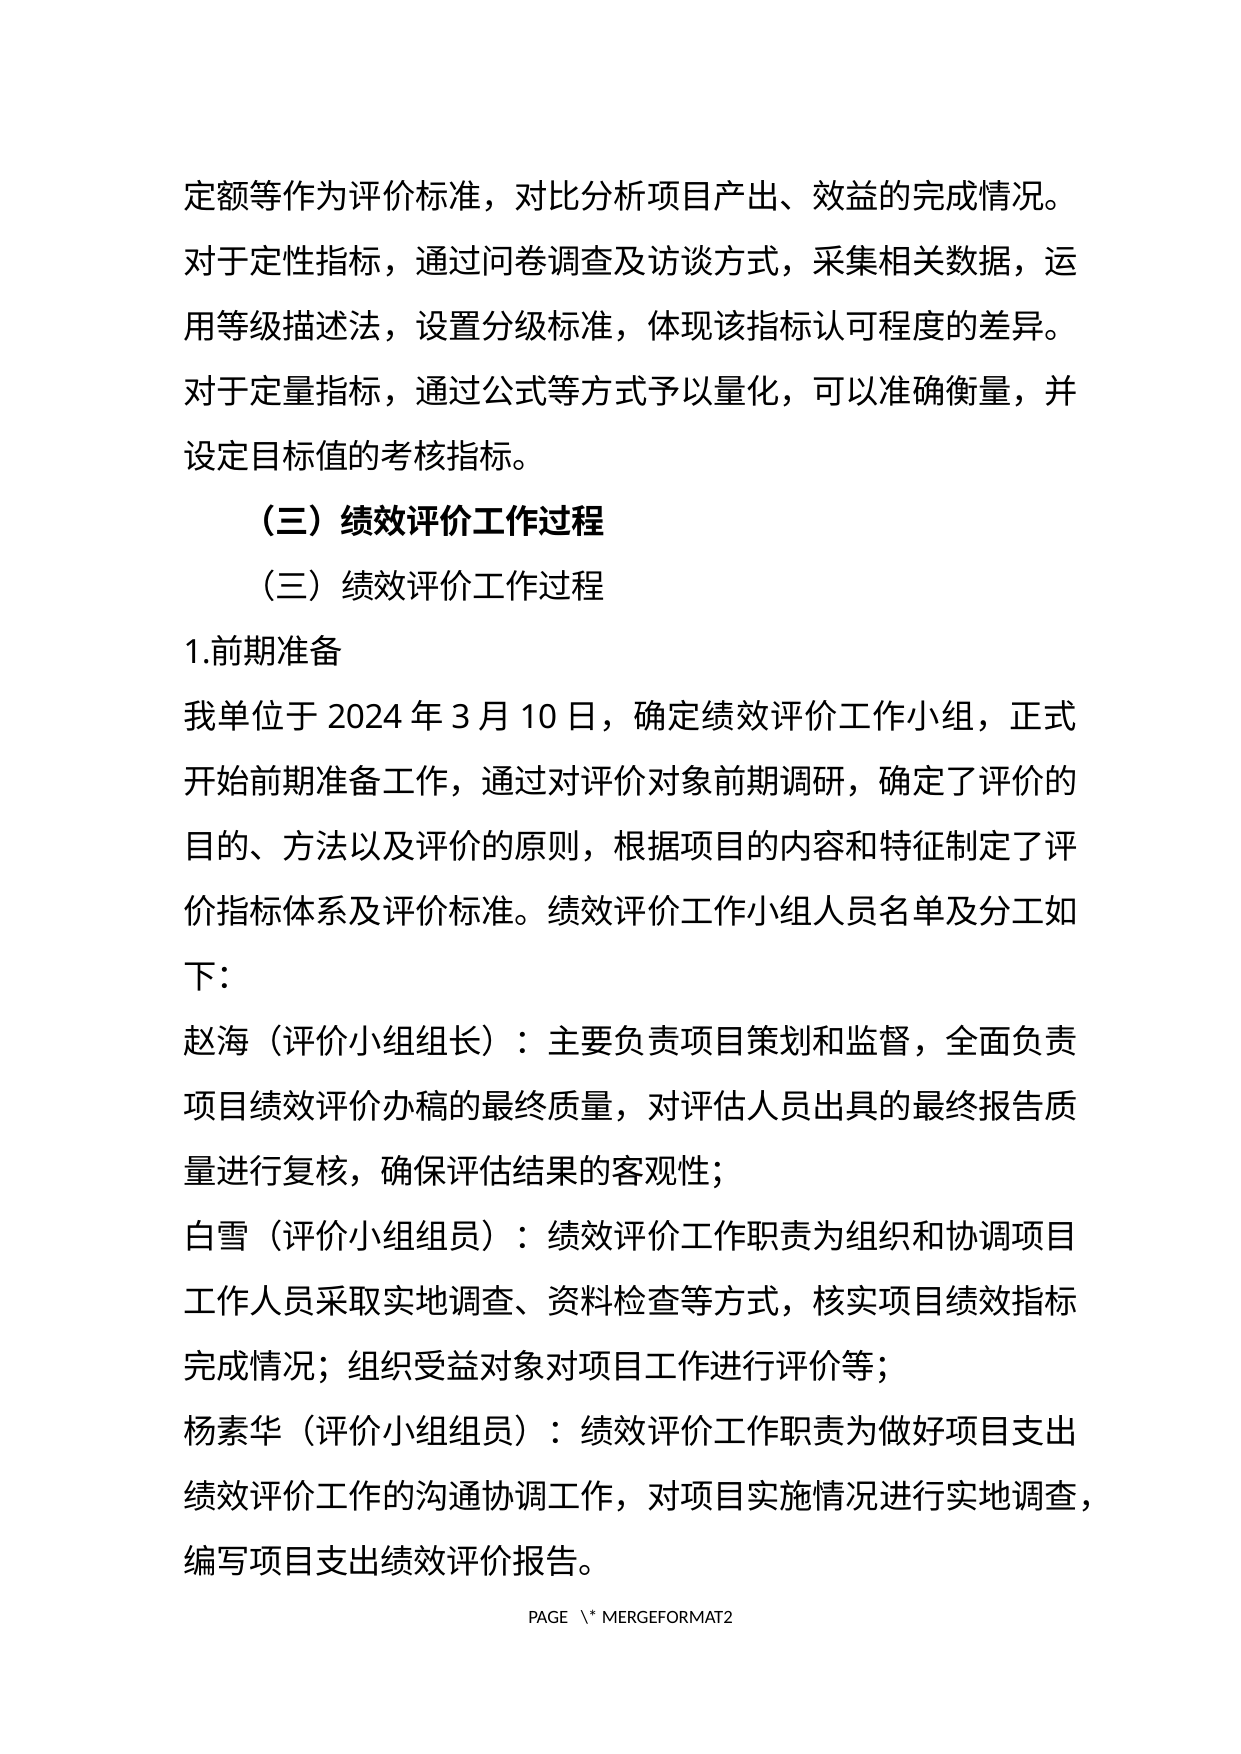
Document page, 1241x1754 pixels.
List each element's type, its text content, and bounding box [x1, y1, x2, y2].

text （三）绩效评价工作过程 [183, 487, 1078, 552]
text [183, 552, 1078, 1592]
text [183, 162, 1078, 487]
